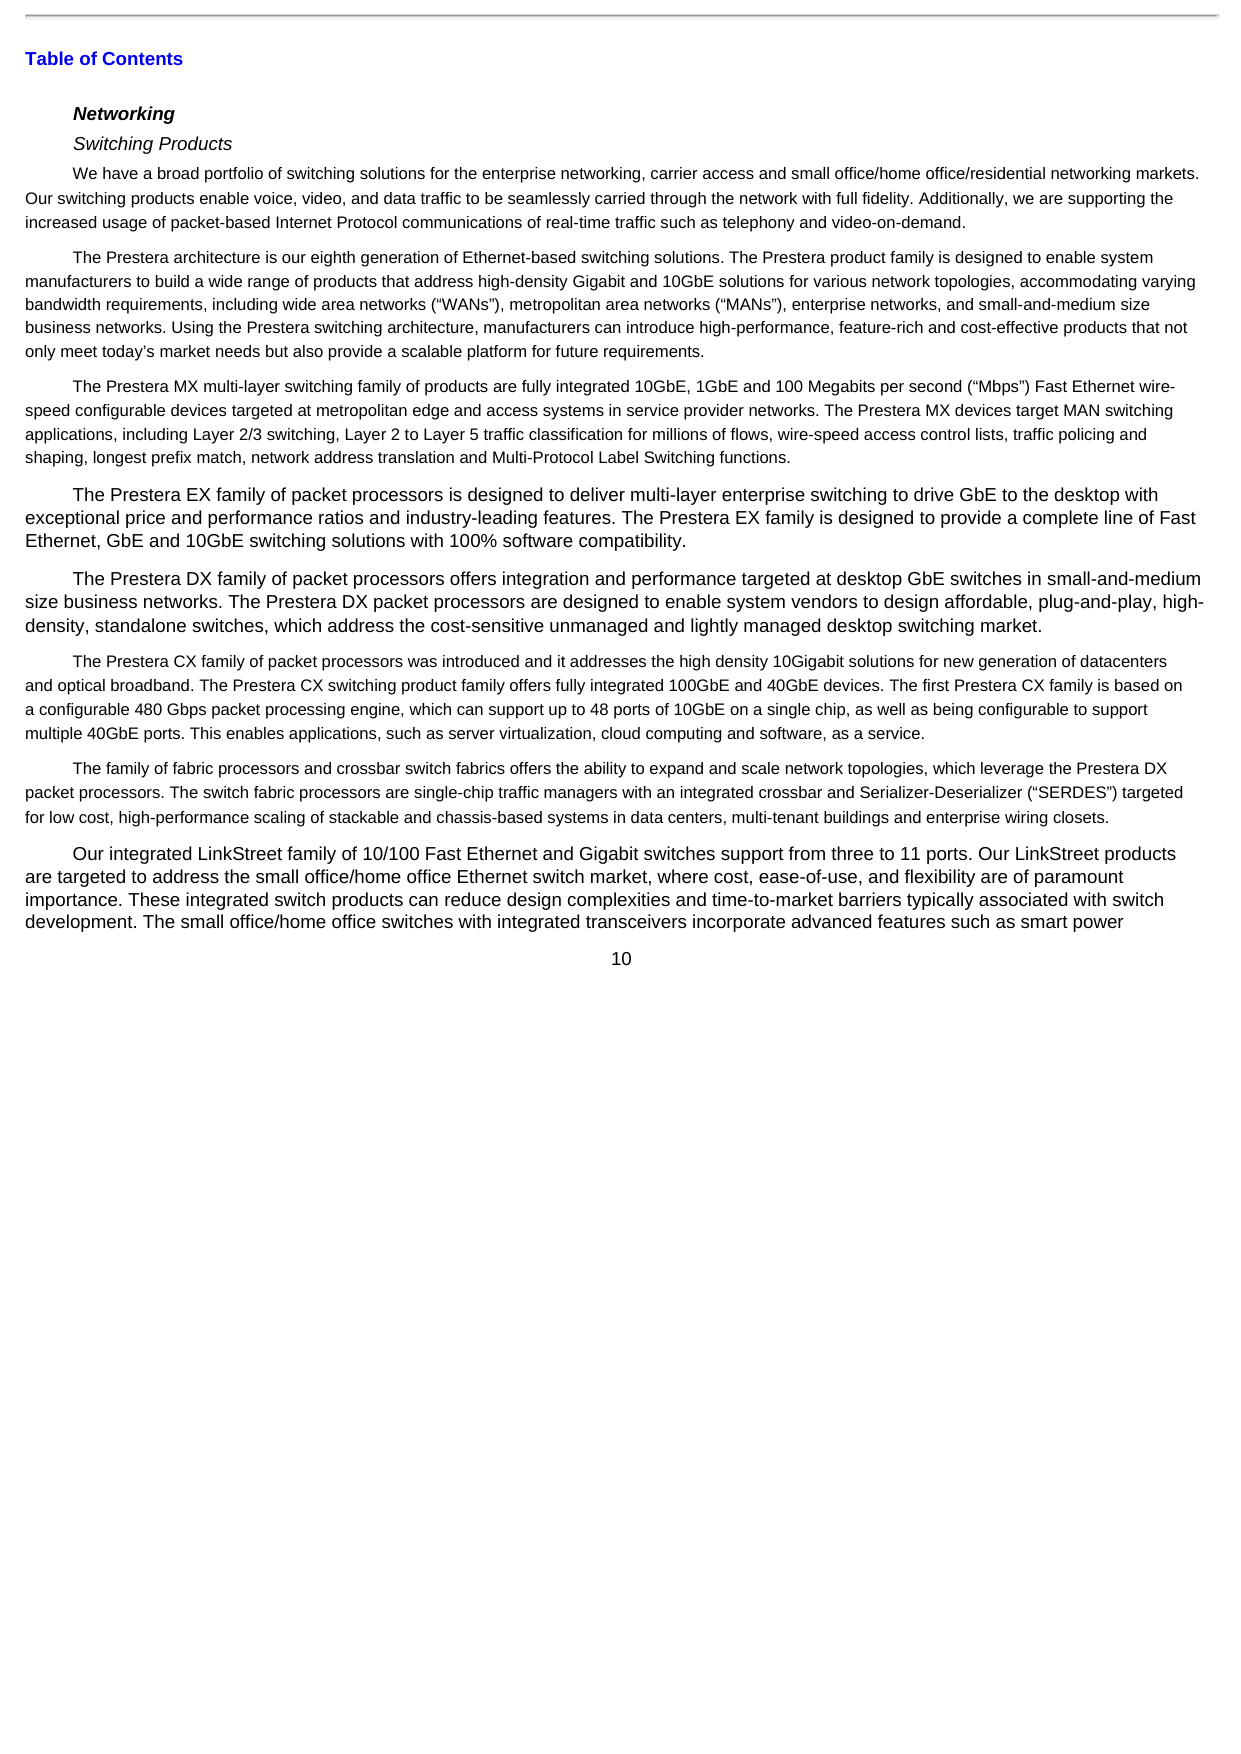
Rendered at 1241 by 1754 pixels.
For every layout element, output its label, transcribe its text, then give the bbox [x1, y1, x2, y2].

text Switching Products [73, 133, 1215, 155]
text Our integrated LinkStreet family of 10/100 Fast Ethernet and Gigabit switches support from three to 11 ports. Our LinkStreet products are targeted to address the small office/home office Ethernet switch market, where cost, ease-of-use, and flexibility are of paramount importance. These integrated switch products can reduce design complexities and time-to-market barriers typically associated with switch development. The small office/home office switches with integrated transceivers incorporate advanced features such as smart power [25, 843, 1192, 933]
text Networking [73, 102, 1215, 124]
text The Prestera architecture is our eighth generation of Ethernet-based switching solutions. The Prestera product family is designed to enable system manufacturers to build a wide range of products that address high-density Gigabit and 10GbE solutions for various network topologies, accommodating varying bandwidth requirements, including wide area networks (“WANs”), metropolitan area networks (“MANs”), enterprise networks, and small-and-medium size business networks. Using the Prestera switching architecture, manufacturers can introduce high-performance, feature-rich and cost-effective products that not only meet today’s market needs but also provide a scalable platform for future requirements. [25, 248, 1199, 361]
text The family of fabric processors and crossbar switch fabrics offers the ability to expand and scale network topologies, which leverage the Prestera DX packet processors. The switch fabric processors are single-chip traffic managers with an integrated crossbar and Serializer-Deserializer (“SERDES”) targeted for low cost, high-performance scaling of stackable and chassis-based systems in data centers, multi-tenant buildings and enterprise wiring closets. [25, 759, 1203, 827]
text 10 [25, 948, 1217, 969]
text The Prestera MX multi-layer switching family of products are fully integrated 10GbE, 1GbE and 100 Megabits per second (“Mbps”) Fast Ethernet wire-speed configurable devices targeted at metropolitan edge and access systems in service provider networks. The Prestera MX devices target MAN switching applications, including Layer 2/3 switching, Layer 2 to Layer 5 traffic classification for millions of flows, wire-speed access control lists, traffic policing and shaping, longest prefix match, network address translation and Multi-Protocol Label Switching functions. [25, 377, 1192, 467]
text The Prestera DX family of packet processors offers integration and performance targeted at desktop GbE switches in small-and-medium size business networks. The Prestera DX packet processors are designed to enable system vendors to design affordable, plug-and-play, high-density, standalone switches, which address the cost-sensitive unmanaged and lightly managed desktop switching market. [25, 568, 1215, 636]
text The Prestera EX family of packet processors is designed to deliver multi-layer enterprise switching to drive GbE to the desktop with exceptional price and performance ratios and industry-leading features. The Prestera EX family is designed to provide a complete line of Fast Ethernet, GbE and 10GbE switching solutions with 100% software compatibility. [25, 484, 1205, 552]
text Table of Contents [25, 48, 1215, 69]
picture [23, 14, 1220, 21]
text The Prestera CX family of packet processors was introduced and it addresses the high density 10Gigabit solutions for new generation of datacenters and optical broadband. The Prestera CX switching product family offers fully integrated 100GbE and 40GbE devices. The first Prestera CX family is based on a configurable 480 Gbps packet processing engine, which can support up to 48 ports of 10GbE on a single chip, as well as being configurable to support multiple 40GbE ports. This enables applications, such as server virtualization, cloud computing and software, as a service. [25, 652, 1194, 743]
text We have a broad portfolio of switching solutions for the enterprise networking, carrier access and small office/home office/residential networking markets. Our switching products enable voice, video, and data traffic to be seamlessly carried through the network with full fidelity. Additionally, we are supporting the increased usage of packet-based Internet Protocol communications of real-time traffic such as telephony and video-on-demand. [25, 164, 1207, 232]
